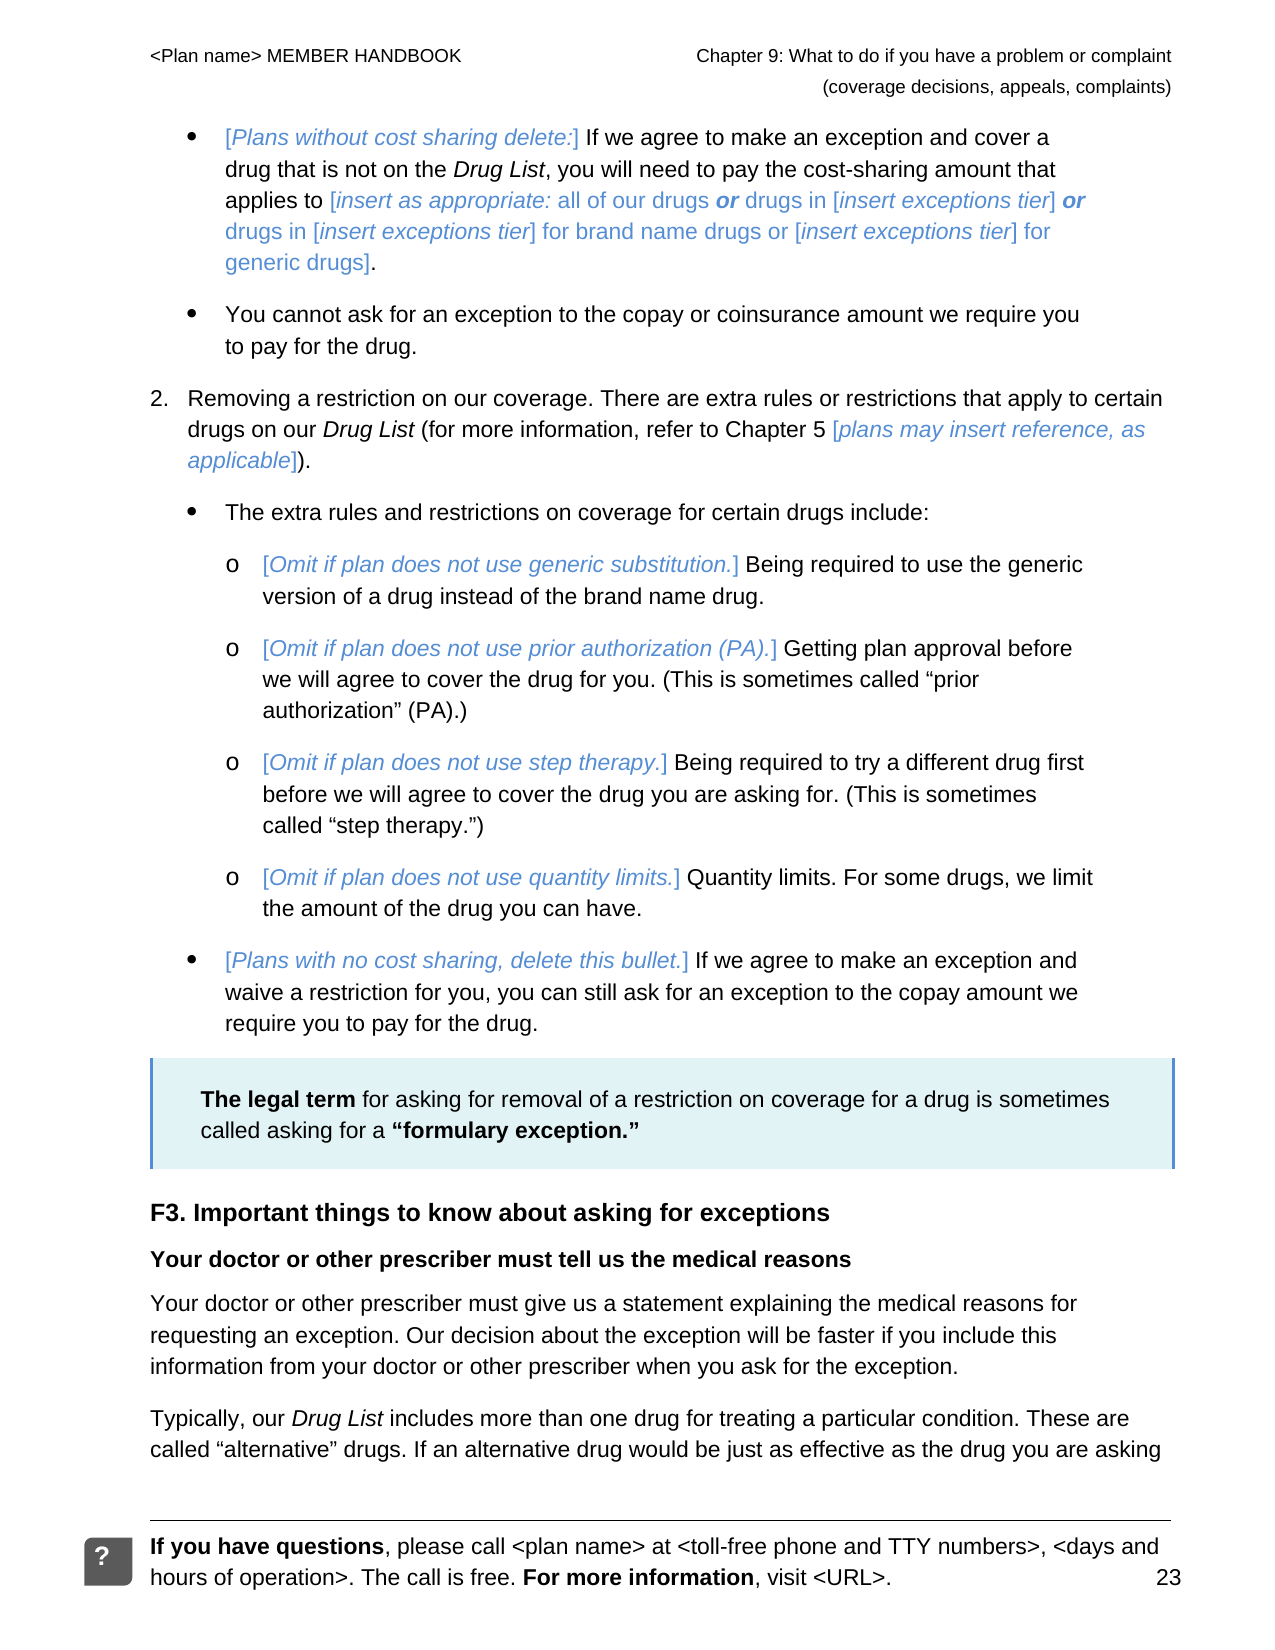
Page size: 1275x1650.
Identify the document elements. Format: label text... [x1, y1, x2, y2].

subtitle Your doctor or other prescriber must tell us the medical reasons [150, 1241, 1096, 1274]
list You cannot ask for an exception to the copay or coinsurance amount we require you to pay for the drug. [187, 298, 1096, 360]
text Your doctor or other prescriber must give us a statement explaining the medical reasons for requesting an exception. Our decision about the exception will be faster if you include this information from your doctor or other prescriber when you ask for the exception. [150, 1287, 1171, 1381]
list [Plans without cost sharing delete:] If we agree to make an exception and cover a drug that is not on the Drug List, you will need to pay the cost-sharing amount that applies to [insert as appropriate: all of our drugs or drugs in [insert exceptions tier] or drugs in [insert exceptions tier] for brand name drugs or [insert exceptions tier] for generic drugs]. [187, 121, 1096, 277]
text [150, 1401, 1171, 1464]
list Removing a restriction on our coverage. There are extra rules or restrictions that apply to certain drugs on our Drug List (for more information, refer to Chapter 5 [plans may insert reference, as applicable]). [150, 381, 1171, 475]
list [Omit if plan does not use quantity limits.] Quantity limits. For some drugs, we limit the amount of the drug you can have. [225, 860, 1096, 923]
table_header The legal term for asking for removal of a restriction on coverage for a drug is sometimes called asking for a “formulary exception.” [153, 1061, 1172, 1166]
list [Plans with no cost sharing, delete this bullet.] If we agree to make an exception and waive a restriction for you, you can still ask for an exception to the copay amount we require you to pay for the drug. [187, 944, 1096, 1037]
list [Omit if plan does not use generic substitution.] Being required to use the generic version of a drug instead of the brand name drug. [225, 548, 1096, 610]
list The extra rules and restrictions on coverage for certain drugs include: [187, 496, 1096, 527]
list [Omit if plan does not use prior authorization (PA).] Getting plan approval before we will agree to cover the drug for you. (This is sometimes called “prior authorization” (PA).) [225, 631, 1096, 725]
list [Omit if plan does not use step therapy.] Being required to try a different drug first before we will agree to cover the drug you are asking for. (This is sometimes called “step therapy.”) [225, 746, 1096, 839]
subtitle F3. Important things to know about asking for exceptions [150, 1195, 1096, 1228]
